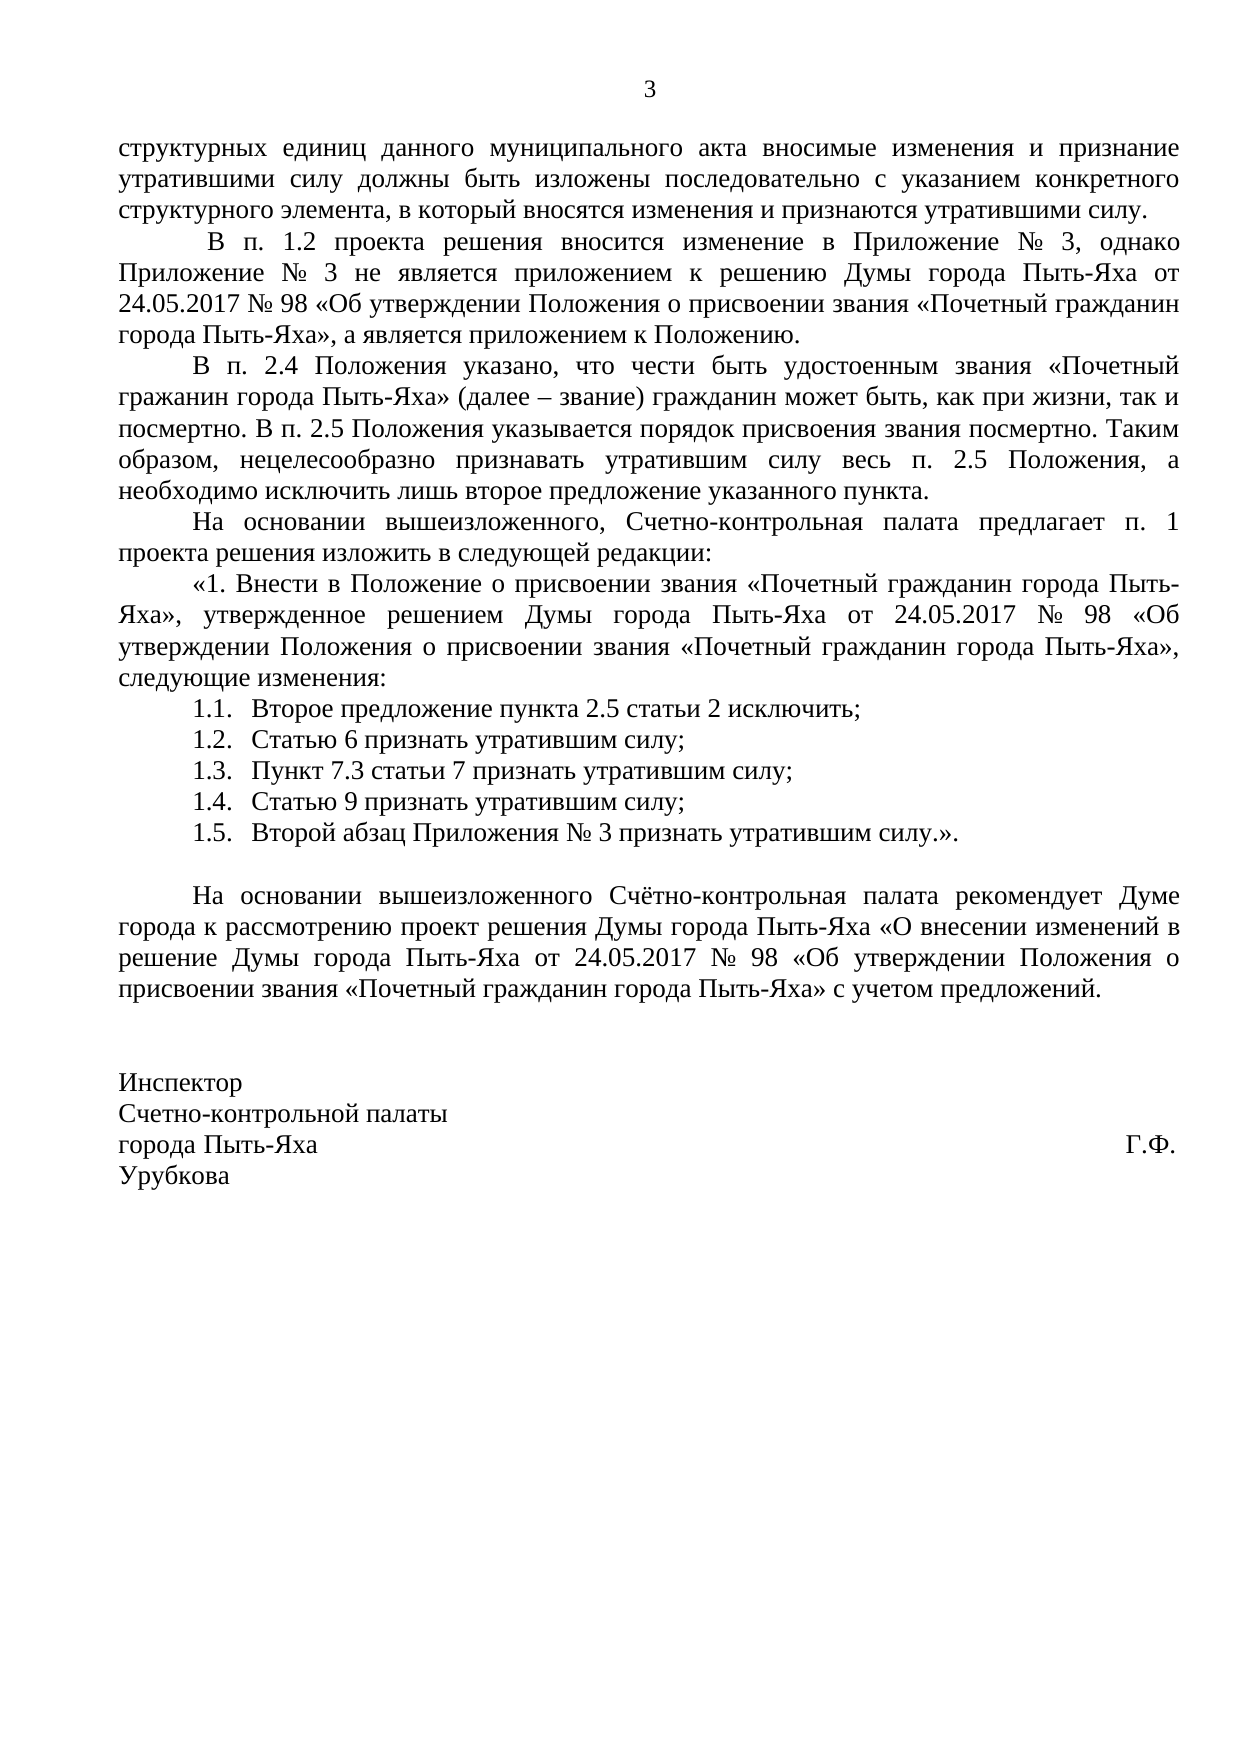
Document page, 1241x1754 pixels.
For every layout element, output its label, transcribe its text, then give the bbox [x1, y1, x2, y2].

list В п. 1.2 проекта решения вносится изменение в Приложение № 3, однако Приложение № 3 не является приложением к решению Думы города Пыть-Яха от 24.05.2017 № 98 «Об утверждении Положения о присвоении звания «Почетный гражданин города Пыть-Яха», а является приложением к Положению. [118, 225, 1181, 349]
list Второе предложение пункта 2.5 статьи 2 исключить; [192, 692, 1181, 723]
list Счетно-контрольной палаты [118, 1097, 1181, 1128]
list Пункт 7.3 статьи 7 признать утратившим силу; [192, 754, 1181, 785]
list Второй абзац Приложения № 3 признать утратившим силу.». [118, 817, 1181, 848]
list Инспектор [118, 1066, 1181, 1097]
list «1. Внести в Положение о присвоении звания «Почетный гражданин города Пыть-Яха», утвержденное решением Думы города Пыть-Яха от 24.05.2017 № 98 «Об утверждении Положения о присвоении звания «Почетный гражданин города Пыть-Яха», следующие изменения: [118, 567, 1181, 692]
list Статью 9 признать утратившим силу; [192, 785, 1181, 817]
list В п. 2.4 Положения указано, что чести быть удостоенным звания «Почетный гражанин города Пыть-Яха» (далее – звание) гражданин может быть, как при жизни, так и посмертно. В п. 2.5 Положения указывается порядок присвоения звания посмертно. Таким образом, нецелесообразно признавать утратившим силу весь п. 2.5 Положения, а необходимо исключить лишь второе предложение указанного пункта. [118, 349, 1181, 505]
list города Пыть-Яха Г.Ф. Урубкова [118, 1128, 1181, 1190]
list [118, 131, 1181, 225]
text На основании вышеизложенного Счётно-контрольная палата рекомендует Думе города к рассмотрению проект решения Думы города Пыть-Яха «О внесении изменений в решение Думы города Пыть-Яха от 24.05.2017 № 98 «Об утверждении Положения о присвоении звания «Почетный гражданин города Пыть-Яха» с учетом предложений. [118, 879, 1181, 1003]
list Статью 6 признать утратившим силу; [192, 723, 1181, 754]
list На основании вышеизложенного, Счетно-контрольная палата предлагает п. 1 проекта решения изложить в следующей редакции: [118, 505, 1181, 567]
